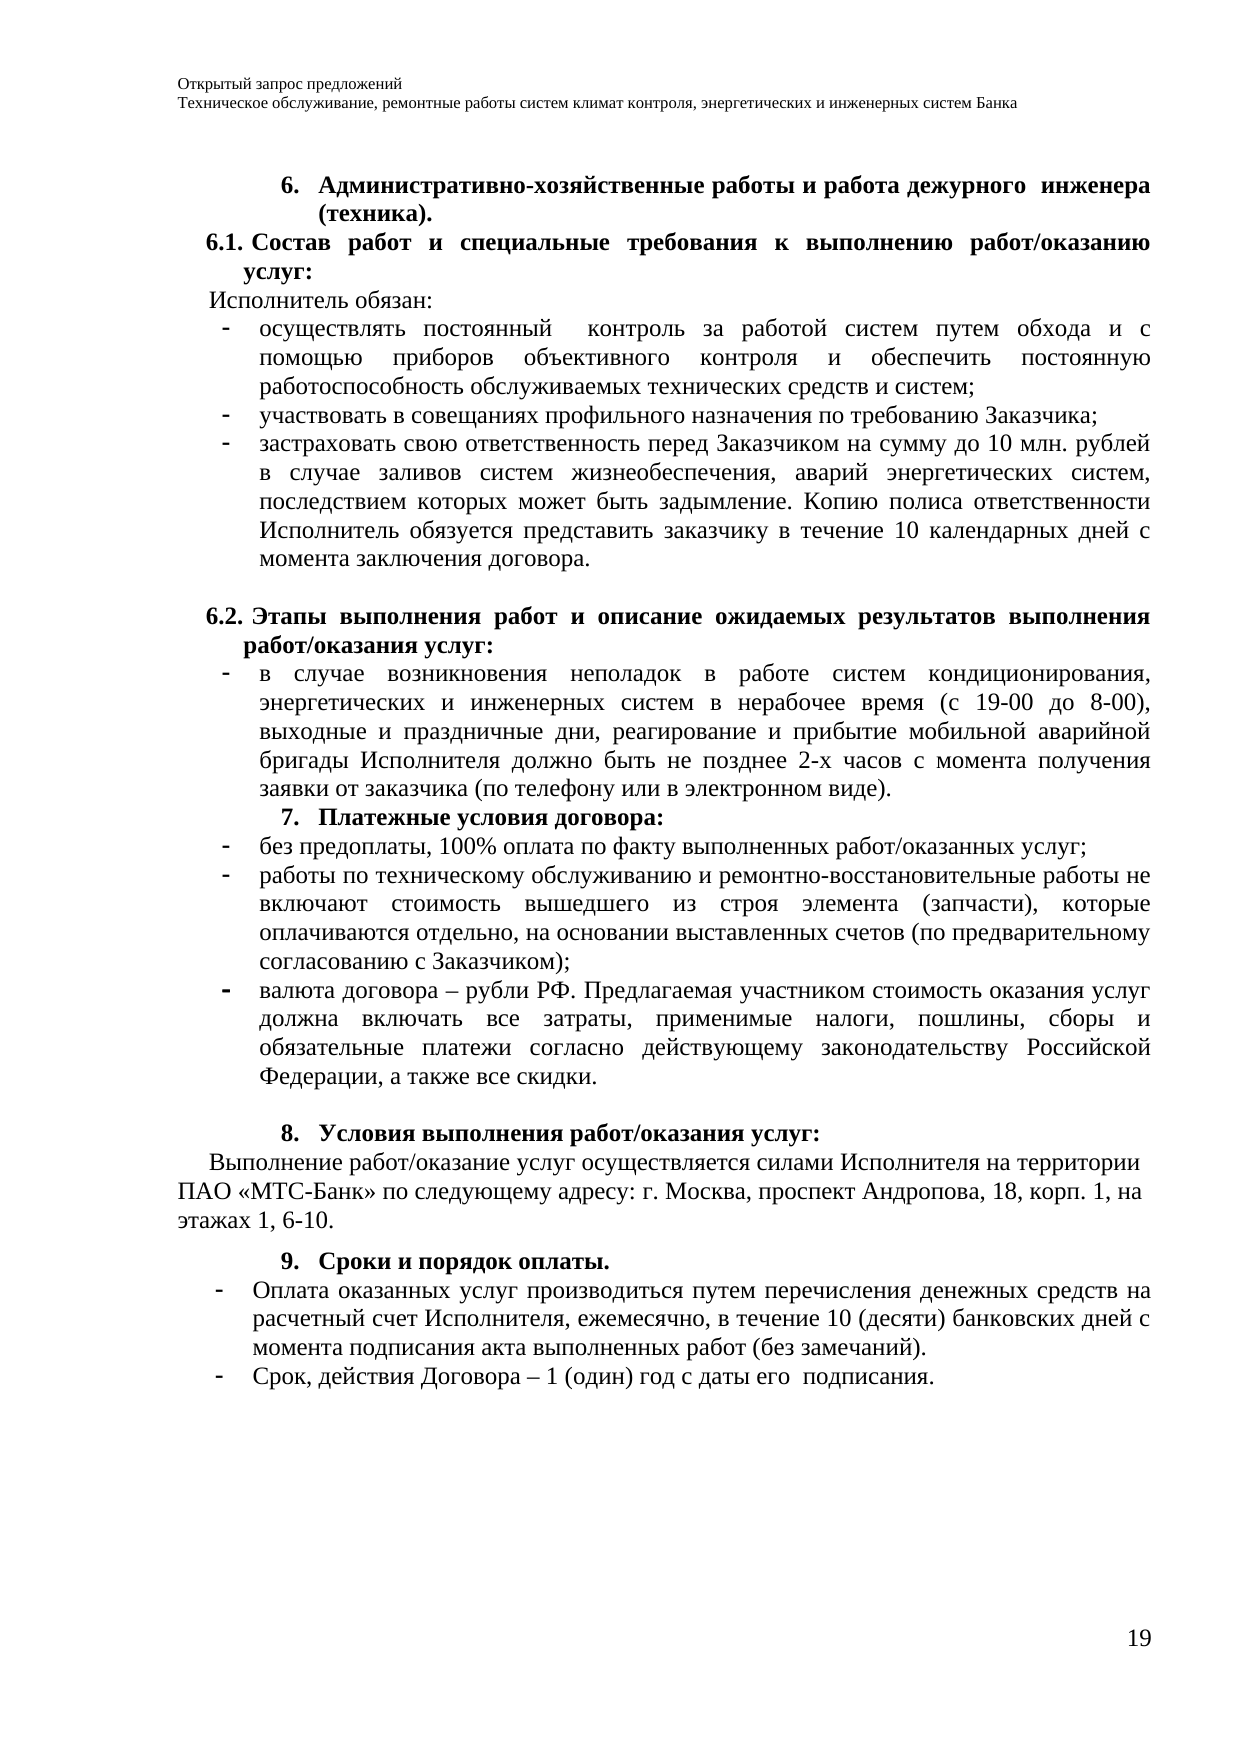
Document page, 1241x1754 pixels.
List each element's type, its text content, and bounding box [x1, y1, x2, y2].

list Этапы выполнения работ и описание ожидаемых результатов выполнения работ/оказания услуг: [206, 601, 1152, 658]
list в случае возникновения неполадок в работе систем кондиционирования, энергетических и инженерных систем в нерабочее время (с 19-00 до 8-00), выходные и праздничные дни, реагирование и прибытие мобильной аварийной бригады Исполнителя должно быть не позднее 2-х часов с момента получения заявки от заказчика (по телефону или в электронном виде). [222, 658, 1152, 802]
list работы по техническому обслуживанию и ремонтно-восстановительные работы не включают стоимость вышедшего из строя элемента (запчасти), которые оплачиваются отдельно, на основании выставленных счетов (по предварительному согласованию с Заказчиком); [222, 860, 1152, 975]
list Административно-хозяйственные работы и работа дежурного инженера (техника). [281, 170, 1152, 227]
list Условия выполнения работ/оказания услуг: [281, 1118, 1152, 1147]
list валюта договора – рубли РФ. Предлагаемая участником стоимость оказания услуг должна включать все затраты, применимые налоги, пошлины, сборы и обязательные платежи согласно действующему законодательству Российской Федерации, а также все скидки. [222, 975, 1152, 1090]
text Исполнитель обязан: [177, 285, 1152, 313]
list застраховать свою ответственность перед Заказчиком на сумму до 10 млн. рублей в случае заливов систем жизнеобеспечения, аварий энергетических систем, последствием которых может быть задымление. Копию полиса ответственности Исполнитель обязуется представить заказчику в течение 10 календарных дней с момента заключения договора. [222, 428, 1152, 572]
list Состав работ и специальные требования к выполнению работ/оказанию услуг: [206, 227, 1152, 285]
text Выполнение работ/оказание услуг осуществляется силами Исполнителя на территории ПАО «МТС-Банк» по следующему адресу: г. Москва, проспект Андропова, 18, корп. 1, на этажах 1, 6-10. [177, 1147, 1152, 1233]
list Оплата оказанных услуг производиться путем перечисления денежных средств на расчетный счет Исполнителя, ежемесячно, в течение 10 (десяти) банковских дней с момента подписания акта выполненных работ (без замечаний). [215, 1275, 1152, 1361]
list Срок, действия Договора – 1 (один) год с даты его подписания. [215, 1361, 1152, 1390]
list участвовать в совещаниях профильного назначения по требованию Заказчика; [222, 400, 1152, 428]
list Сроки и порядок оплаты. [281, 1246, 1152, 1275]
list без предоплаты, 100% оплата по факту выполненных работ/оказанных услуг; [222, 831, 1152, 860]
list осуществлять постоянный контроль за работой систем путем обхода и с помощью приборов объективного контроля и обеспечить постоянную работоспособность обслуживаемых технических средств и систем; [222, 313, 1152, 400]
list Платежные условия договора: [281, 802, 1152, 831]
